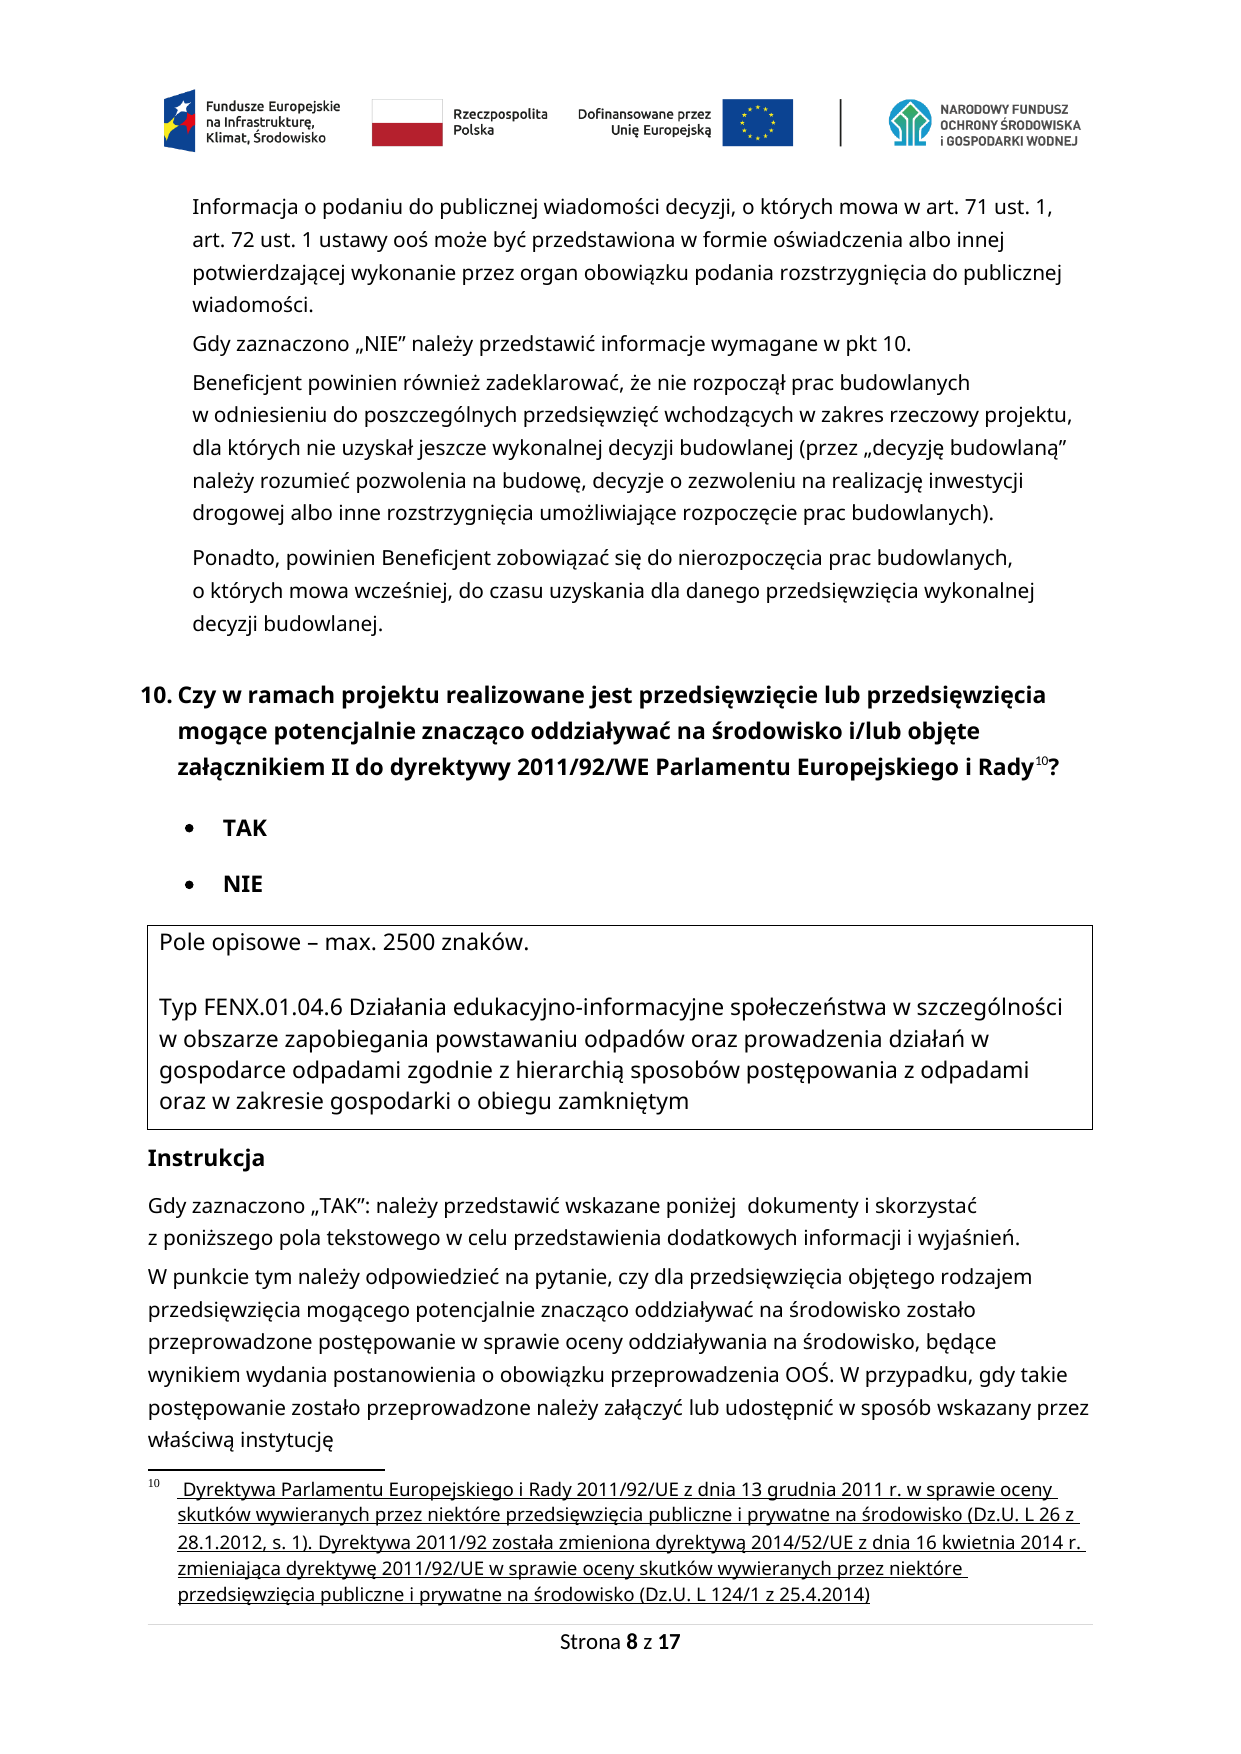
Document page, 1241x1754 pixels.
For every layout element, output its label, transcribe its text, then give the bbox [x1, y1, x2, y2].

text Informacja o podaniu do publicznej wiadomości decyzji, o których mowa w art. 71 ust. 1, art. 72 ust. 1 ustawy ooś może być przedstawiona w formie oświadczenia albo innej potwierdzającej wykonanie przez organ obowiązku podania rozstrzygnięcia do publicznej wiadomości. [192, 192, 1093, 319]
table_header Pole opisowe – max. 2500 znaków. Typ FENX.01.04.6 Działania edukacyjno-informacyjne społeczeństwa w szczególności w obszarze zapobiegania powstawaniu odpadów oraz prowadzenia działań w gospodarce odpadami zgodnie z hierarchią sposobów postępowania z odpadami oraz w zakresie gospodarki o obiegu zamkniętym [148, 926, 1092, 1129]
list Czy w ramach projektu realizowane jest przedsięwzięcie lub przedsięwzięcia mogące potencjalnie znacząco oddziaływać na środowisko i/lub objęte załącznikiem II do dyrektywy 2011/92/WE Parlamentu Europejskiego i Rady? [140, 679, 1093, 782]
text W punkcie tym należy odpowiedzieć na pytanie, czy dla przedsięwzięcia objętego rodzajem przedsięwzięcia mogącego potencjalnie znacząco oddziaływać na środowisko zostało przeprowadzone postępowanie w sprawie oceny oddziaływania na środowisko, będące wynikiem wydania postanowienia o obowiązku przeprowadzenia OOŚ. W przypadku, gdy takie postępowanie zostało przeprowadzone należy załączyć lub udostępnić w sposób wskazany przez właściwą instytucję [148, 1262, 1093, 1454]
text Instrukcja [148, 1142, 1093, 1174]
text Gdy zaznaczono „TAK”: należy przedstawić wskazane poniżej dokumenty i skorzystać z poniższego pola tekstowego w celu przedstawienia dodatkowych informacji i wyjaśnień. [148, 1191, 1093, 1252]
text Ponadto, powinien Beneficjent zobowiązać się do nierozpoczęcia prac budowlanych, o których mowa wcześniej, do czasu uzyskania dla danego przedsięwzięcia wykonalnej decyzji budowlanej. [192, 543, 1093, 637]
text Gdy zaznaczono „NIE” należy przedstawić informacje wymagane w pkt 10. [192, 329, 1093, 358]
picture [147, 73, 1093, 168]
list TAK [185, 812, 1093, 843]
text Beneficjent powinien również zadeklarować, że nie rozpoczął prac budowlanych w odniesieniu do poszczególnych przedsięwzięć wchodzących w zakres rzeczowy projektu, dla których nie uzyskał jeszcze wykonalnej decyzji budowlanej (przez „decyzję budowlaną” należy rozumieć pozwolenia na budowę, decyzje o zezwoleniu na realizację inwestycji drogowej albo inne rozstrzygnięcia umożliwiające rozpoczęcie prac budowlanych). [192, 368, 1093, 527]
list NIE [185, 868, 1093, 900]
